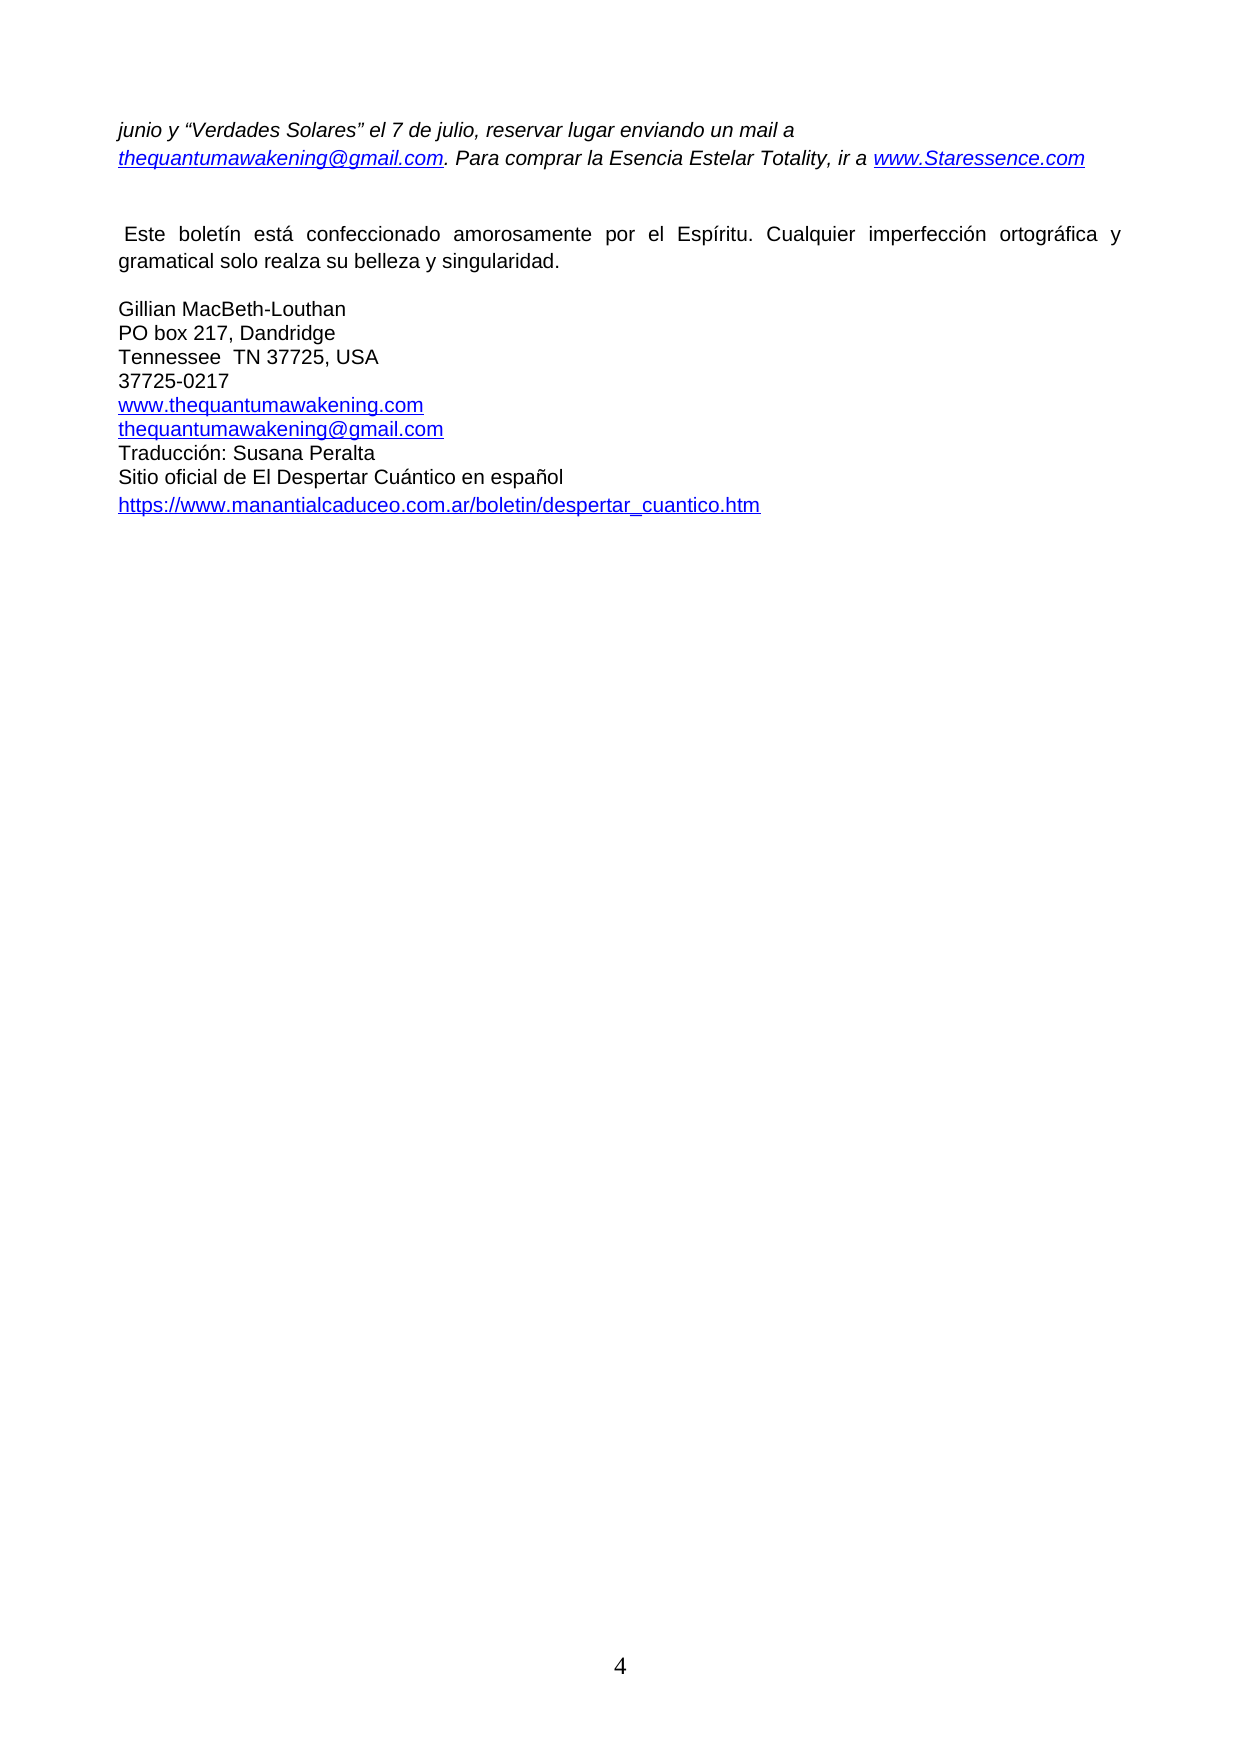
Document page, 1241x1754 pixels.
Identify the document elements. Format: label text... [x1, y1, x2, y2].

text Traducción: Susana Peralta [118, 441, 1122, 465]
text Este boletín está confeccionado amorosamente por el Espíritu. Cualquier imperfección ortográfica y gramatical solo realza su belleza y singularidad. [118, 221, 1122, 273]
text www.thequantumawakening.com [118, 393, 1122, 417]
text thequantumawakening@gmail.com [118, 417, 1122, 441]
text Tennessee TN 37725, USA [118, 345, 1122, 369]
text Sitio oficial de El Despertar Cuántico en español https://www.manantialcaduceo.com.ar/boletin/despertar_cuantico.htm [118, 465, 1122, 516]
text PO box 217, Dandridge [118, 321, 1122, 345]
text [118, 118, 1122, 169]
text 37725-0217 [118, 369, 1122, 393]
text Gillian MacBeth-Louthan [118, 297, 1122, 321]
